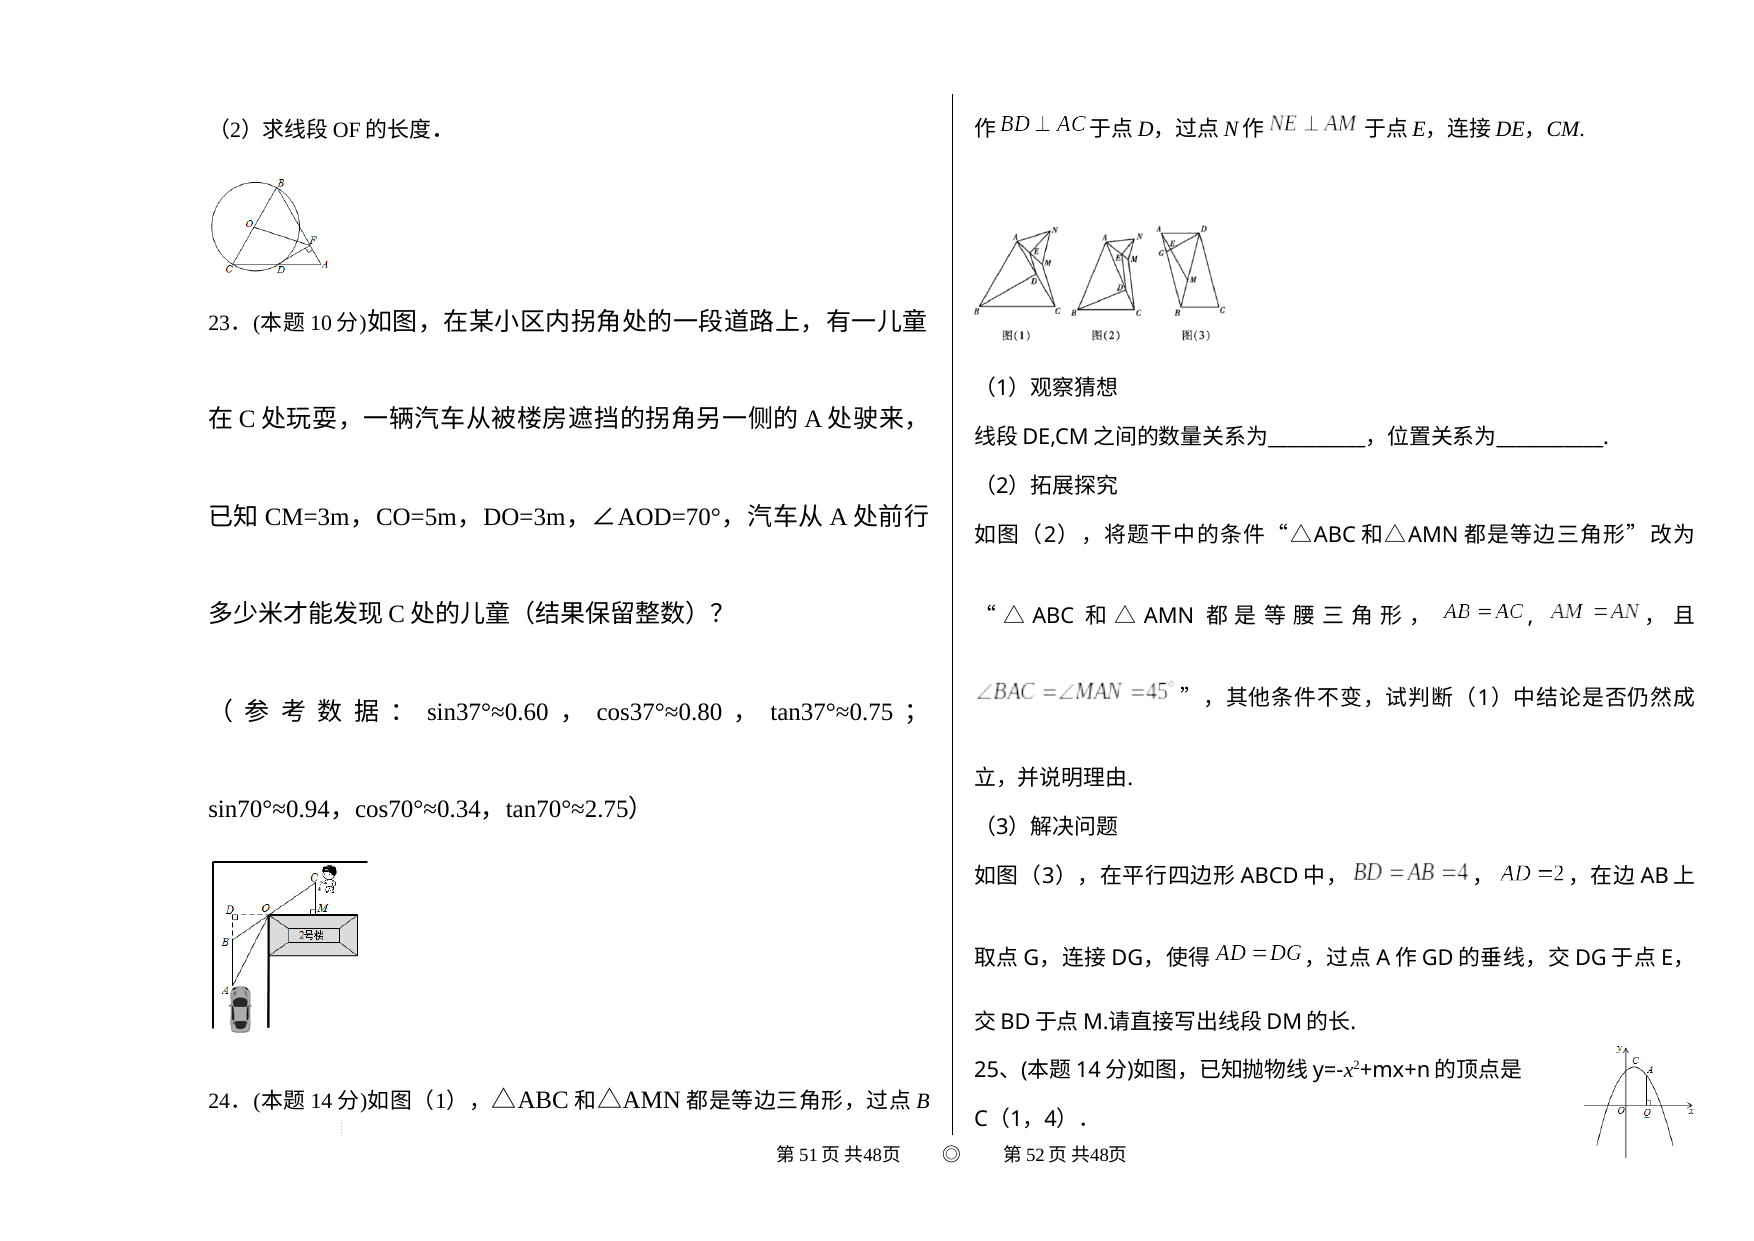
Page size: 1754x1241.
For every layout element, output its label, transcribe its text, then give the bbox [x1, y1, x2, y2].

picture [973, 223, 1226, 346]
picture [208, 857, 370, 1035]
text 24．(本题14分)如图（1），△ABC和△AMN都是等边三角形，过点B作于点D，过点N作于点E，连接DE，CM. （1）观察猜想 线段DE,CM之间的数量关系为__________，位置关系为___________. （2）拓展探究 如图（2），将题干中的条件“△ABC和△AMN都是等边三角形”改为“△ABC和△AMN都是等腰三角形，, ，且”，其他条件不变，试判断（1）中结论是否仍然成立，并说明理由. （3）解决问题 如图（3），在平行四边形ABCD中，，，在边AB上取点G，连接DG，使得，过点A作GD的垂线，交DG于点E，交BD于点M.请直接写出线段DM的长. [974, 94, 1696, 1036]
picture [1581, 1043, 1696, 1160]
text 22．(本题10分)如图，以等边三角形ABC的BC边为直径画圆，交AC于点D，DF⊥AB于点F，连接OF，且AF=1． （1）求证：DF是⊙O的切线； （2）求线段OF的长度． [208, 94, 929, 159]
text 24．(本题14分)如图（1），△ABC和△AMN都是等边三角形，过点B作于点D，过点N作于点E，连接DE，CM. （1）观察猜想 线段DE,CM之间的数量关系为__________，位置关系为___________. （2）拓展探究 如图（2），将题干中的条件“△ABC和△AMN都是等边三角形”改为“△ABC和△AMN都是等腰三角形，, ，且”，其他条件不变，试判断（1）中结论是否仍然成立，并说明理由. （3）解决问题 如图（3），在平行四边形ABCD中，，，在边AB上取点G，连接DG，使得，过点A作GD的垂线，交DG于点E，交BD于点M.请直接写出线段DM的长. [208, 1065, 929, 1130]
picture [208, 177, 330, 275]
text 23．(本题10分)如图，在某小区内拐角处的一段道路上，有一儿童在C处玩耍，一辆汽车从被楼房遮挡的拐角另一侧的A处驶来，已知CM=3m，CO=5m，DO=3m，∠AOD=70°，汽车从A处前行多少米才能发现C处的儿童（结果保留整数）？ （参考数据：sin37°≈0.60，cos37°≈0.80，tan37°≈0.75；sin70°≈0.94，cos70°≈0.34，tan70°≈2.75） [208, 287, 929, 839]
text 25、(本题14分)如图，已知抛物线y=-x2+mx+n的顶点是 [974, 1052, 1581, 1085]
text C（1，4）． [974, 1101, 1581, 1133]
